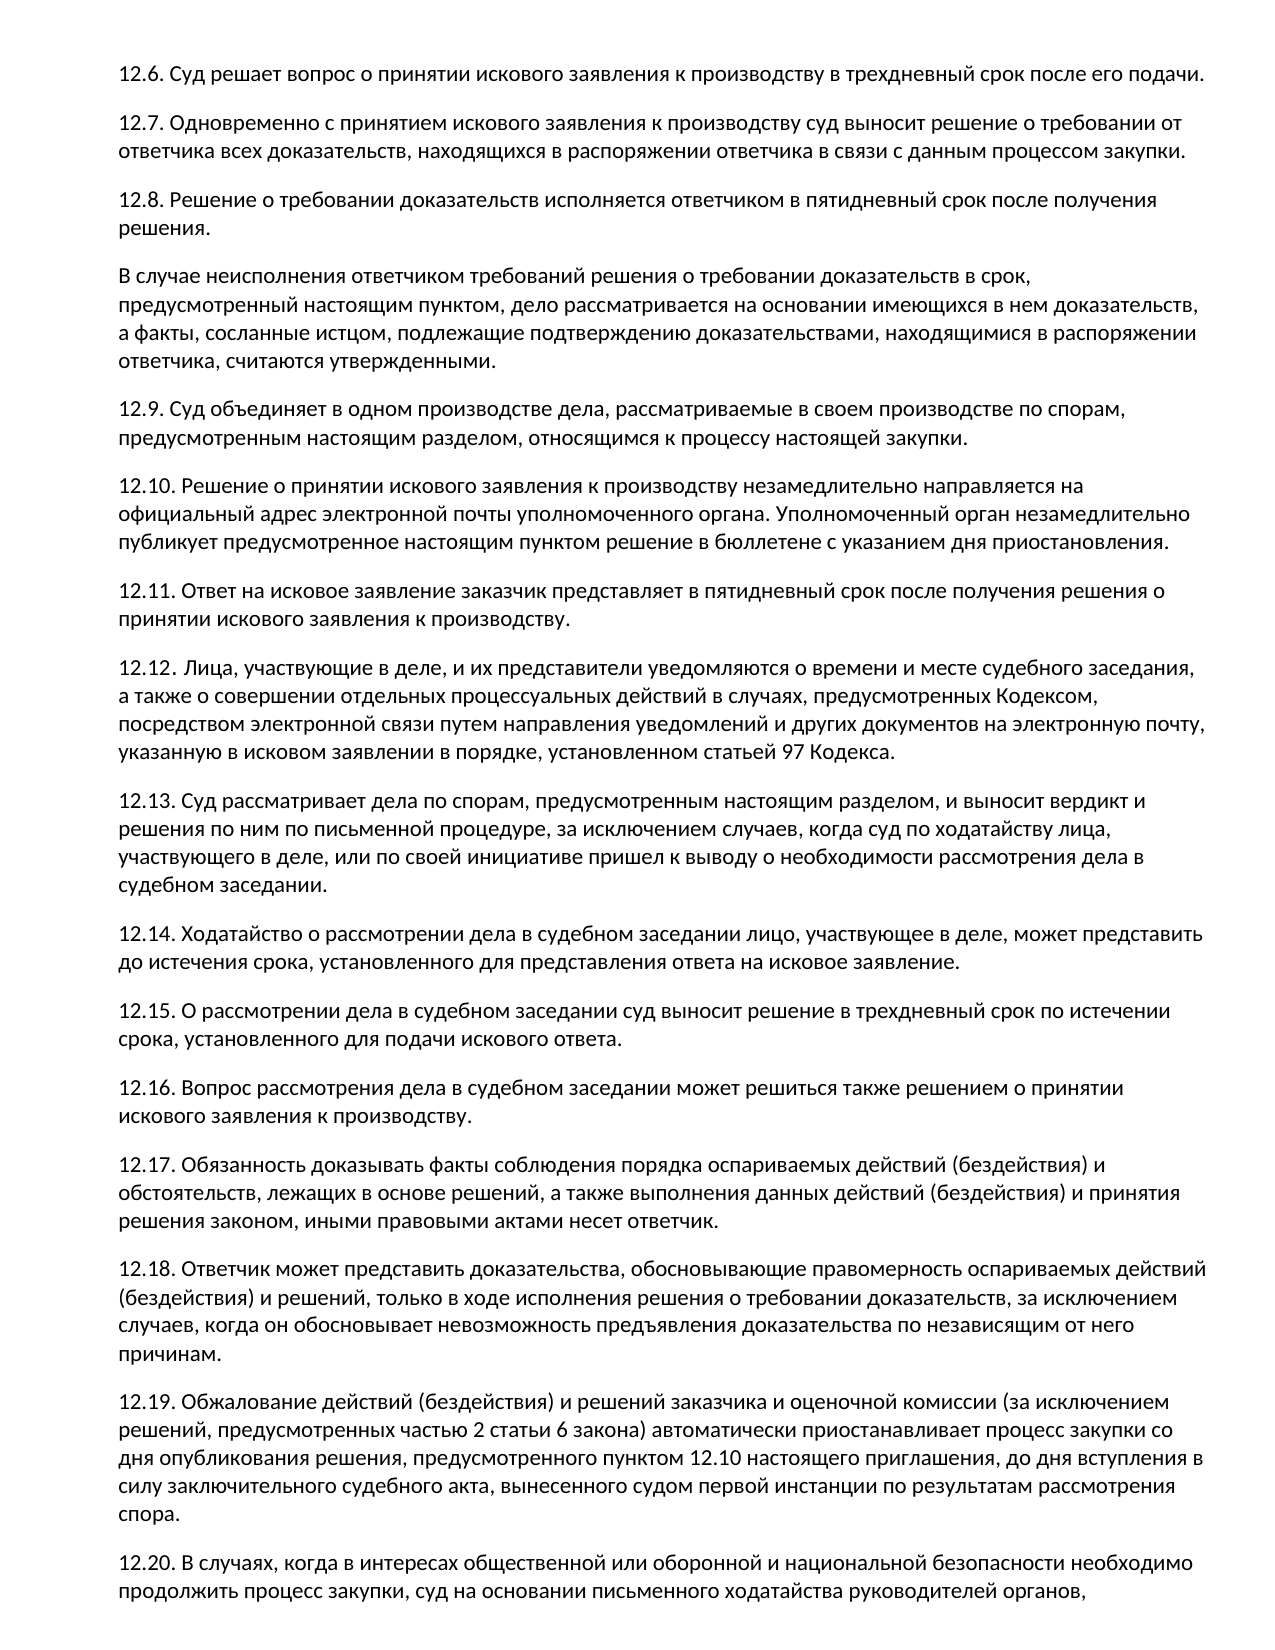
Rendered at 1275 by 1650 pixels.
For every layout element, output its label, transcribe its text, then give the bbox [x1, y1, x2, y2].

text 12.15. О рассмотрении дела в судебном заседании суд выносит решение в трехдневный срок по истечении срока, установленного для подачи искового ответа. [118, 996, 1211, 1052]
text 12.14. Ходатайство о рассмотрении дела в судебном заседании лицо, участвующее в деле, может представить до истечения срока, установленного для представления ответа на исковое заявление. [118, 919, 1211, 975]
text 12.13. Суд рассматривает дела по спорам, предусмотренным настоящим разделом, и выносит вердикт и решения по ним по письменной процедуре, за исключением случаев, когда суд по ходатайству лица, участвующего в деле, или по своей инициативе пришел к выводу о необходимости рассмотрения дела в судебном заседании. [118, 786, 1211, 898]
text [118, 1548, 1211, 1604]
text 12.10. Решение о принятии искового заявления к производству незамедлительно направляется на официальный адрес электронной почты уполномоченного органа. Уполномоченный орган незамедлительно публикует предусмотренное настоящим пунктом решение в бюллетене с указанием дня приостановления. [118, 471, 1211, 556]
text 12.18. Ответчик может представить доказательства, обосновывающие правомерность оспариваемых действий (бездействия) и решений, только в ходе исполнения решения о требовании доказательств, за исключением случаев, когда он обосновывает невозможность предъявления доказательства по независящим от него причинам. [118, 1254, 1211, 1367]
text 12.8. Решение о требовании доказательств исполняется ответчиком в пятидневный срок после получения решения. [118, 185, 1211, 241]
text 12.19. Обжалование действий (бездействия) и решений заказчика и оценочной комиссии (за исключением решений, предусмотренных частью 2 статьи 6 закона) автоматически приостанавливает процесс закупки со дня опубликования решения, предусмотренного пунктом 12.10 настоящего приглашения, до дня вступления в силу заключительного судебного акта, вынесенного судом первой инстанции по результатам рассмотрения спора. [118, 1387, 1211, 1528]
text В случае неисполнения ответчиком требований решения о требовании доказательств в срок, предусмотренный настоящим пунктом, дело рассматривается на основании имеющихся в нем доказательств, а факты, сосланные истцом, подлежащие подтверждению доказательствами, находящимися в распоряжении ответчика, считаются утвержденными. [118, 262, 1211, 374]
text 12.6. Суд решает вопрос о принятии искового заявления к производству в трехдневный срок после его подачи. [118, 59, 1211, 87]
text 12.11. Ответ на исковое заявление заказчик представляет в пятидневный срок после получения решения о принятии искового заявления к производству. [118, 576, 1211, 632]
text 12.16. Вопрос рассмотрения дела в судебном заседании может решиться также решением о принятии искового заявления к производству. [118, 1073, 1211, 1129]
text 12.9. Суд объединяет в одном производстве дела, рассматриваемые в своем производстве по спорам, предусмотренным настоящим разделом, относящимся к процессу настоящей закупки. [118, 394, 1211, 451]
text 12.12․ Лица, участвующие в деле, и их представители уведомляются о времени и месте судебного заседания, а также о совершении отдельных процессуальных действий в случаях, предусмотренных Кодексом, посредством электронной связи путем направления уведомлений и других документов на электронную почту, указанную в исковом заявлении в порядке, установленном статьей 97 Кодекса. [118, 653, 1211, 765]
text 12.7. Одновременно с принятием искового заявления к производству суд выносит решение о требовании от ответчика всех доказательств, находящихся в распоряжении ответчика в связи с данным процессом закупки. [118, 108, 1211, 164]
text 12.17. Обязанность доказывать факты соблюдения порядка оспариваемых действий (бездействия) и обстоятельств, лежащих в основе решений, а также выполнения данных действий (бездействия) и принятия решения законом, иными правовыми актами несет ответчик. [118, 1150, 1211, 1234]
